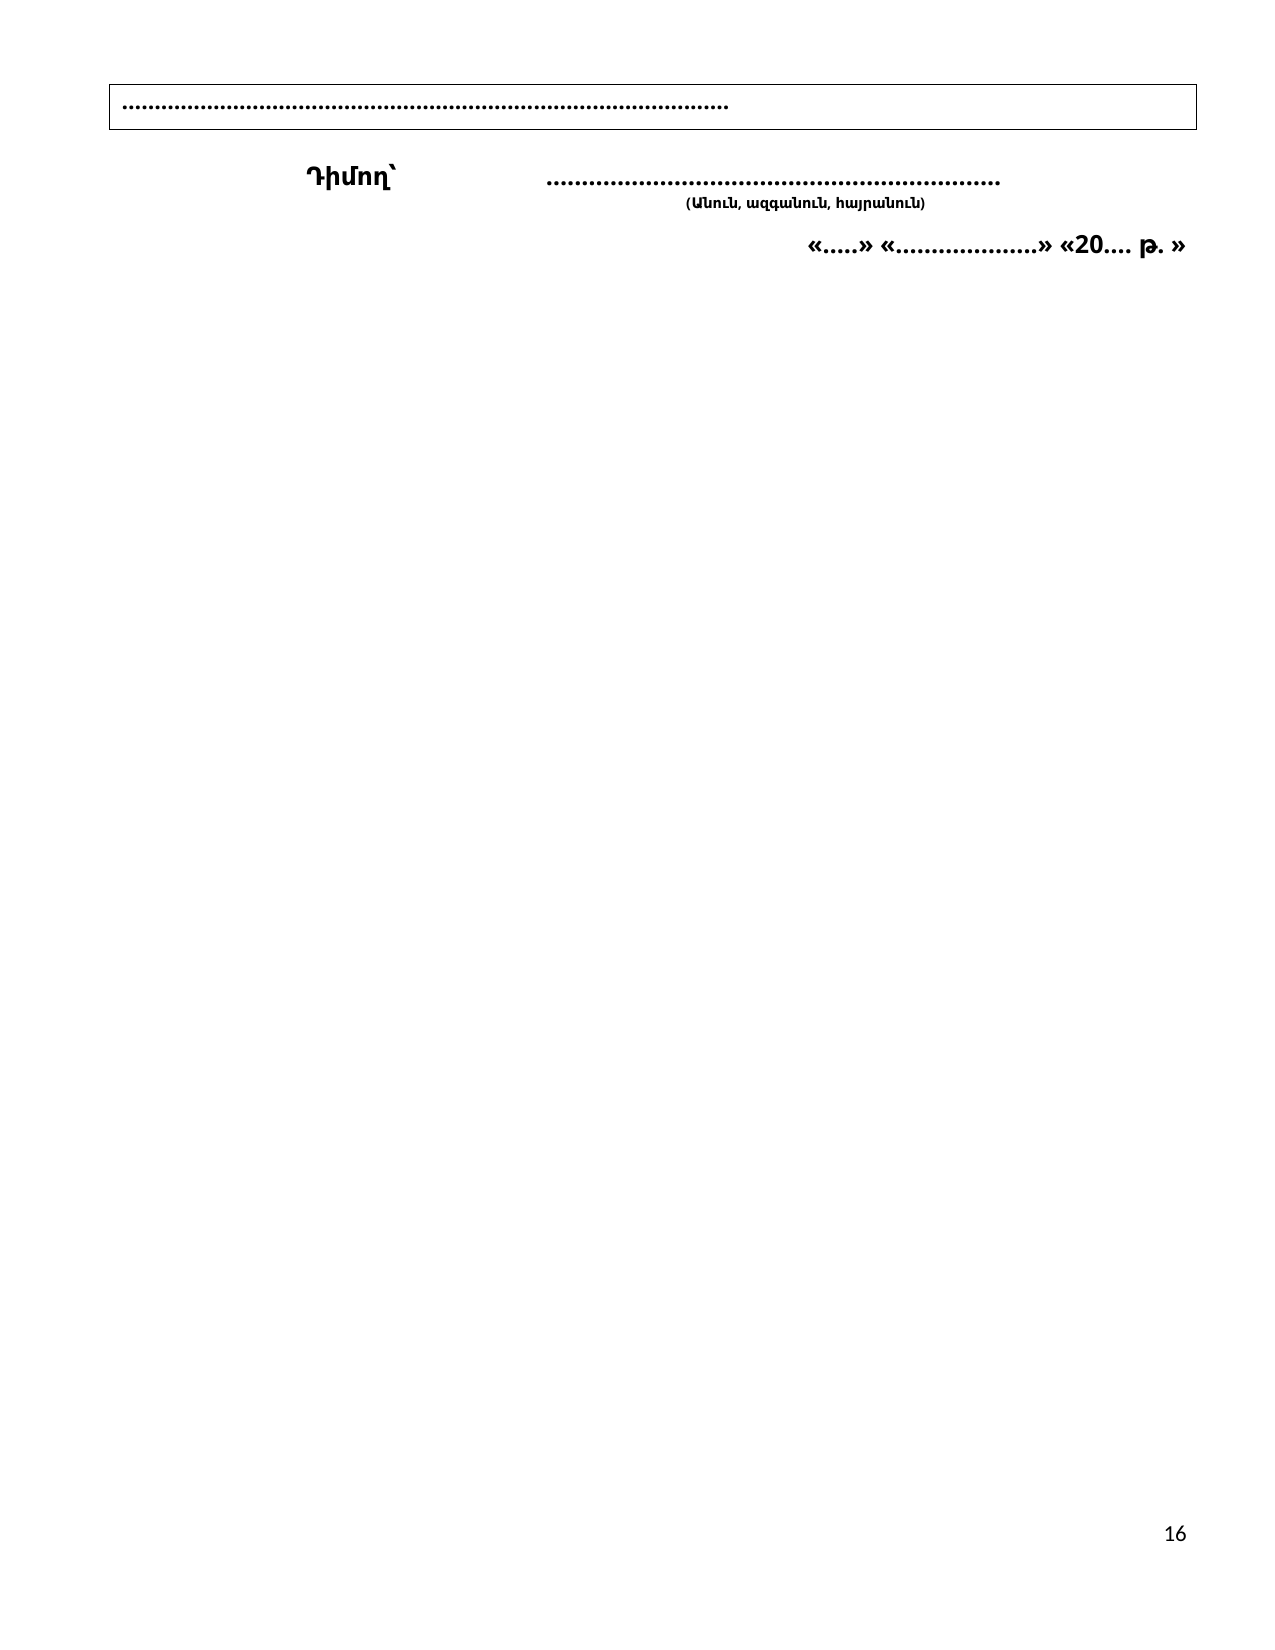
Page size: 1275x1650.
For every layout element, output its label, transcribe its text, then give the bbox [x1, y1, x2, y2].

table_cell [110, 85, 1196, 129]
text «…..» «………………..» «20…. թ. » [121, 227, 1186, 261]
text Դիմող՝ …..………………………………………………….. [121, 159, 1186, 193]
text (Անուն, ազգանուն, հայրանուն) [121, 193, 1186, 227]
